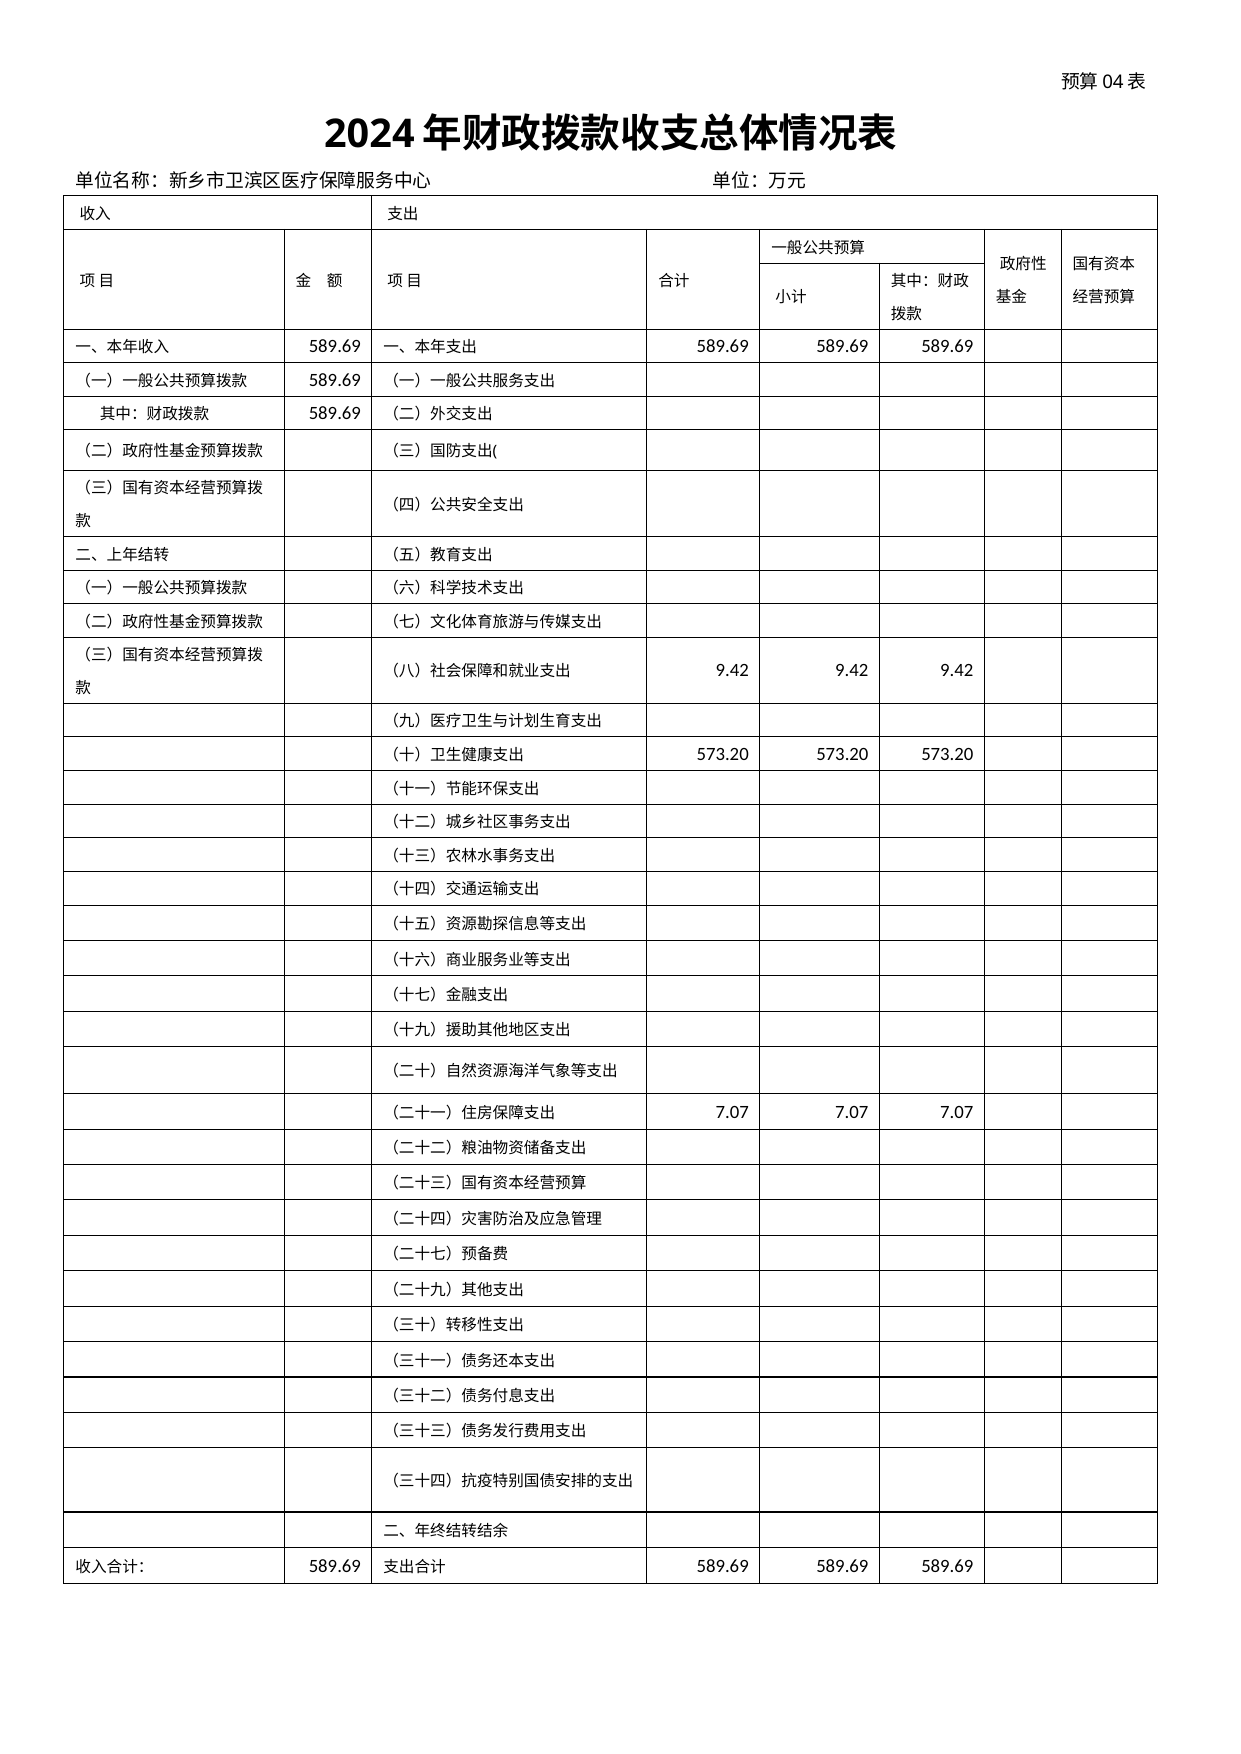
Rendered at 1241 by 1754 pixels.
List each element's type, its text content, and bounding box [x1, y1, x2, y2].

table_cell 其中：财政拨款 [64, 397, 284, 429]
table_cell 二、年终结转结余 [372, 1513, 646, 1547]
table_cell [1062, 1448, 1157, 1511]
table_cell [285, 1012, 371, 1046]
table_cell [64, 1047, 284, 1093]
table_cell [285, 471, 371, 536]
table_cell [880, 1448, 984, 1511]
table_cell [64, 906, 284, 940]
table_cell [1062, 1012, 1157, 1046]
table_cell [285, 604, 371, 637]
table_cell 项 目 [372, 230, 646, 328]
table_cell [880, 363, 984, 396]
table_cell [880, 838, 984, 871]
table_cell [985, 941, 1061, 975]
table_cell [64, 771, 284, 803]
table_cell 589.69 [880, 1548, 984, 1583]
table_cell [647, 471, 759, 536]
table_cell [1062, 906, 1157, 940]
table_cell [647, 397, 759, 429]
table_cell [985, 1130, 1061, 1164]
table_cell [64, 1413, 284, 1447]
table_cell [285, 1130, 371, 1164]
table_cell [64, 976, 284, 1011]
table_cell [285, 1413, 371, 1447]
table_cell [64, 872, 284, 904]
table_cell [880, 537, 984, 569]
table_cell [985, 1307, 1061, 1341]
table_cell [64, 1130, 284, 1164]
table_cell [285, 1271, 371, 1306]
table_cell [985, 1413, 1061, 1447]
table_cell [64, 704, 284, 736]
table_cell [985, 430, 1061, 470]
table_cell [760, 704, 879, 736]
table_cell [985, 838, 1061, 871]
table_cell （七）文化体育旅游与传媒支出 [372, 604, 646, 637]
table_cell 589.69 [647, 1548, 759, 1583]
table_cell [985, 471, 1061, 536]
table_cell [647, 1271, 759, 1306]
table_cell [64, 1307, 284, 1341]
table_cell [760, 363, 879, 396]
table_cell [880, 704, 984, 736]
table_cell [760, 1012, 879, 1046]
table_cell （十一）节能环保支出 [372, 771, 646, 803]
table_cell （十五）资源勘探信息等支出 [372, 906, 646, 940]
table_cell [285, 805, 371, 837]
table_cell [880, 571, 984, 603]
table_cell [1062, 805, 1157, 837]
table_cell [880, 1413, 984, 1447]
table_cell [985, 704, 1061, 736]
table_cell [64, 1165, 284, 1199]
table_cell [880, 1342, 984, 1376]
table_cell [985, 872, 1061, 904]
table_cell 小计 [760, 264, 879, 328]
table_cell [1062, 1200, 1157, 1235]
table_cell （十四）交通运输支出 [372, 872, 646, 904]
table_cell [760, 1130, 879, 1164]
table_cell [880, 872, 984, 904]
table_cell [985, 397, 1061, 429]
table_cell 589.69 [760, 330, 879, 362]
table_cell 金 额 [285, 230, 371, 328]
table_cell [647, 771, 759, 803]
table_cell （二）政府性基金预算拨款 [64, 430, 284, 470]
table_cell [1062, 704, 1157, 736]
table_cell （十七）金融支出 [372, 976, 646, 1011]
table_cell [985, 1548, 1061, 1583]
table_cell [985, 1513, 1061, 1547]
table_cell [285, 1236, 371, 1270]
table_cell 589.69 [285, 330, 371, 362]
table_cell 收入合计： [64, 1548, 284, 1583]
table_cell [760, 1307, 879, 1341]
table_cell [1062, 1130, 1157, 1164]
table_cell [64, 941, 284, 975]
table_cell 其中：财政拨款 [880, 264, 984, 328]
table_cell [985, 1012, 1061, 1046]
table_cell 项 目 [64, 230, 284, 328]
table_cell [285, 737, 371, 770]
table_cell 589.69 [285, 397, 371, 429]
table_cell [760, 397, 879, 429]
table_cell （三十三）债务发行费用支出 [372, 1413, 646, 1447]
table_cell [647, 906, 759, 940]
table_cell （十二）城乡社区事务支出 [372, 805, 646, 837]
table_cell [1062, 1513, 1157, 1547]
table_cell [760, 537, 879, 569]
table_cell [760, 1342, 879, 1376]
table_cell [985, 1448, 1061, 1511]
table_cell [64, 1236, 284, 1270]
table_cell （三十一）债务还本支出 [372, 1342, 646, 1376]
table_cell [880, 805, 984, 837]
table_cell （一）一般公共预算拨款 [64, 363, 284, 396]
table_cell [285, 872, 371, 904]
table_cell [647, 1342, 759, 1376]
table_cell 7.07 [647, 1094, 759, 1128]
table_cell [1062, 771, 1157, 803]
table_cell （三）国有资本经营预算拨款 [64, 471, 284, 536]
table_cell [1062, 872, 1157, 904]
table_cell 589.69 [880, 330, 984, 362]
table_cell [880, 430, 984, 470]
table_cell [1062, 737, 1157, 770]
table_cell （六）科学技术支出 [372, 571, 646, 603]
table_cell [880, 906, 984, 940]
table_cell [760, 471, 879, 536]
table_cell 573.20 [647, 737, 759, 770]
table_cell [1062, 1413, 1157, 1447]
table_cell [760, 771, 879, 803]
table_cell 589.69 [647, 330, 759, 362]
table_cell [1062, 1094, 1157, 1128]
table_cell 589.69 [285, 1548, 371, 1583]
table_cell （一）一般公共预算拨款 [64, 571, 284, 603]
table_cell 合计 [647, 230, 759, 328]
table_cell [285, 838, 371, 871]
table_cell （三十二）债务付息支出 [372, 1378, 646, 1412]
table_cell （二）外交支出 [372, 397, 646, 429]
table_cell [647, 1513, 759, 1547]
table_cell [285, 1047, 371, 1093]
table_cell 支出 [372, 196, 1157, 229]
table_cell [985, 1271, 1061, 1306]
table_cell [647, 941, 759, 975]
table_cell [285, 638, 371, 703]
table_cell [64, 1012, 284, 1046]
table_cell [285, 1513, 371, 1547]
table_cell 9.42 [647, 638, 759, 703]
table_cell [64, 838, 284, 871]
table_cell [760, 872, 879, 904]
table_cell 一般公共预算 [760, 230, 984, 262]
table_cell （五）教育支出 [372, 537, 646, 569]
table_cell [760, 906, 879, 940]
table_cell [285, 906, 371, 940]
table_cell （二十二）粮油物资储备支出 [372, 1130, 646, 1164]
table_cell [985, 1378, 1061, 1412]
table_cell [760, 1448, 879, 1511]
table_cell [285, 1200, 371, 1235]
table_cell [985, 771, 1061, 803]
table_cell [760, 1236, 879, 1270]
table_cell [880, 1378, 984, 1412]
table_cell [880, 397, 984, 429]
table_cell [880, 771, 984, 803]
table_cell 一、本年收入 [64, 330, 284, 362]
table_cell [647, 1236, 759, 1270]
table_cell [985, 1200, 1061, 1235]
table_cell [64, 1094, 284, 1128]
table_cell 589.69 [760, 1548, 879, 1583]
table_cell [985, 1094, 1061, 1128]
table_cell 政府性基金 [985, 230, 1061, 328]
table_cell [880, 1236, 984, 1270]
table_cell [647, 1200, 759, 1235]
table_cell [760, 1200, 879, 1235]
table_cell [64, 1342, 284, 1376]
table_cell [760, 604, 879, 637]
table_cell [1062, 838, 1157, 871]
table_cell [880, 604, 984, 637]
table_cell 9.42 [880, 638, 984, 703]
table_cell （三）国防支出( [372, 430, 646, 470]
table_cell [760, 1165, 879, 1199]
table_cell [880, 1513, 984, 1547]
table_cell [647, 1047, 759, 1093]
table_cell 573.20 [760, 737, 879, 770]
table_cell [647, 1165, 759, 1199]
table_cell 2024年财政拨款收支总体情况表 [64, 97, 1157, 163]
table_cell [647, 430, 759, 470]
table_cell [985, 805, 1061, 837]
table_cell [285, 1378, 371, 1412]
table_cell 9.42 [760, 638, 879, 703]
table_cell [1062, 571, 1157, 603]
table_cell 573.20 [880, 737, 984, 770]
table_cell [985, 604, 1061, 637]
table_cell （十九）援助其他地区支出 [372, 1012, 646, 1046]
table_cell [285, 704, 371, 736]
table_cell [647, 704, 759, 736]
table_cell [647, 571, 759, 603]
table_cell [880, 1047, 984, 1093]
table_cell 支出合计 [372, 1548, 646, 1583]
table_cell [285, 430, 371, 470]
table_cell [1062, 1271, 1157, 1306]
table_cell [760, 976, 879, 1011]
table_cell （九）医疗卫生与计划生育支出 [372, 704, 646, 736]
table_cell [880, 941, 984, 975]
table_cell [880, 1307, 984, 1341]
table_cell [1062, 941, 1157, 975]
table_cell [760, 805, 879, 837]
table_cell [285, 976, 371, 1011]
table_cell [1062, 976, 1157, 1011]
table_cell （三）国有资本经营预算拨款 [64, 638, 284, 703]
table_cell （二十）自然资源海洋气象等支出 [372, 1047, 646, 1093]
table_cell [985, 571, 1061, 603]
table_cell [64, 805, 284, 837]
table_cell [285, 771, 371, 803]
table_cell （二十一）住房保障支出 [372, 1094, 646, 1128]
table_cell [985, 1236, 1061, 1270]
table_cell [647, 976, 759, 1011]
table_cell [985, 638, 1061, 703]
table_cell [1062, 1307, 1157, 1341]
table_cell [880, 1165, 984, 1199]
table_cell [1062, 1342, 1157, 1376]
table_cell [647, 838, 759, 871]
table_cell [985, 976, 1061, 1011]
table_cell [760, 941, 879, 975]
table_cell [1062, 330, 1157, 362]
table_cell [647, 363, 759, 396]
table_cell （十三）农林水事务支出 [372, 838, 646, 871]
table_cell [64, 1378, 284, 1412]
table_cell [285, 537, 371, 569]
table_cell 收入 [64, 196, 371, 229]
table_cell [760, 1513, 879, 1547]
table_cell [647, 1413, 759, 1447]
table_cell （十）卫生健康支出 [372, 737, 646, 770]
table_cell [647, 872, 759, 904]
table_cell [880, 1012, 984, 1046]
table_cell 7.07 [760, 1094, 879, 1128]
table_cell 单位名称：新乡市卫滨区医疗保障服务中心 单位：万元 [64, 163, 1157, 195]
table_cell （十六）商业服务业等支出 [372, 941, 646, 975]
table_cell [1062, 397, 1157, 429]
table_cell [760, 1271, 879, 1306]
table_cell [285, 1094, 371, 1128]
table_cell 589.69 [285, 363, 371, 396]
table_cell [647, 1307, 759, 1341]
table_cell [985, 363, 1061, 396]
table_cell （一）一般公共服务支出 [372, 363, 646, 396]
table_cell [880, 1130, 984, 1164]
table_cell 一、本年支出 [372, 330, 646, 362]
table_cell [760, 1047, 879, 1093]
table_cell [647, 1130, 759, 1164]
table_cell [647, 1378, 759, 1412]
table_cell （八）社会保障和就业支出 [372, 638, 646, 703]
table_cell [64, 1448, 284, 1511]
table_cell [985, 1047, 1061, 1093]
table_header 预算04表 [64, 65, 1157, 97]
table_cell [647, 1012, 759, 1046]
table_cell [880, 1271, 984, 1306]
table_cell （三十）转移性支出 [372, 1307, 646, 1341]
table_cell [647, 1448, 759, 1511]
table_cell [285, 1165, 371, 1199]
table_cell [285, 1448, 371, 1511]
table_cell [985, 1165, 1061, 1199]
table_cell [1062, 1165, 1157, 1199]
table_cell [1062, 430, 1157, 470]
table_cell [760, 838, 879, 871]
table_cell [647, 604, 759, 637]
table_cell [1062, 1047, 1157, 1093]
table_cell [64, 1513, 284, 1547]
table_cell [285, 1342, 371, 1376]
table_cell [1062, 604, 1157, 637]
table_cell [760, 1413, 879, 1447]
table_cell [985, 906, 1061, 940]
table_cell 7.07 [880, 1094, 984, 1128]
table_cell [1062, 1236, 1157, 1270]
table_cell （四）公共安全支出 [372, 471, 646, 536]
table_cell [647, 805, 759, 837]
table_cell [985, 537, 1061, 569]
table_cell [880, 976, 984, 1011]
table_cell [760, 430, 879, 470]
table_cell [760, 1378, 879, 1412]
table_cell [647, 537, 759, 569]
table_cell 二、上年结转 [64, 537, 284, 569]
table_cell [285, 571, 371, 603]
table_cell [760, 571, 879, 603]
table_cell （二十四）灾害防治及应急管理 [372, 1200, 646, 1235]
table_cell [985, 330, 1061, 362]
table_cell [1062, 537, 1157, 569]
table_cell [1062, 1548, 1157, 1583]
table_cell 国有资本经营预算 [1062, 230, 1157, 328]
table_cell [1062, 363, 1157, 396]
table_cell [64, 1271, 284, 1306]
table_cell [285, 1307, 371, 1341]
table_cell [880, 471, 984, 536]
table_cell （二十三）国有资本经营预算 [372, 1165, 646, 1199]
table_cell [985, 737, 1061, 770]
table_cell （二十七）预备费 [372, 1236, 646, 1270]
table_cell （二）政府性基金预算拨款 [64, 604, 284, 637]
table_cell （二十九）其他支出 [372, 1271, 646, 1306]
table_cell [985, 1342, 1061, 1376]
table_cell [1062, 638, 1157, 703]
table_cell [64, 1200, 284, 1235]
table_cell [64, 737, 284, 770]
table_cell [285, 941, 371, 975]
table_cell [1062, 1378, 1157, 1412]
table_cell [880, 1200, 984, 1235]
table_cell [1062, 471, 1157, 536]
table_cell （三十四）抗疫特别国债安排的支出 [372, 1448, 646, 1511]
